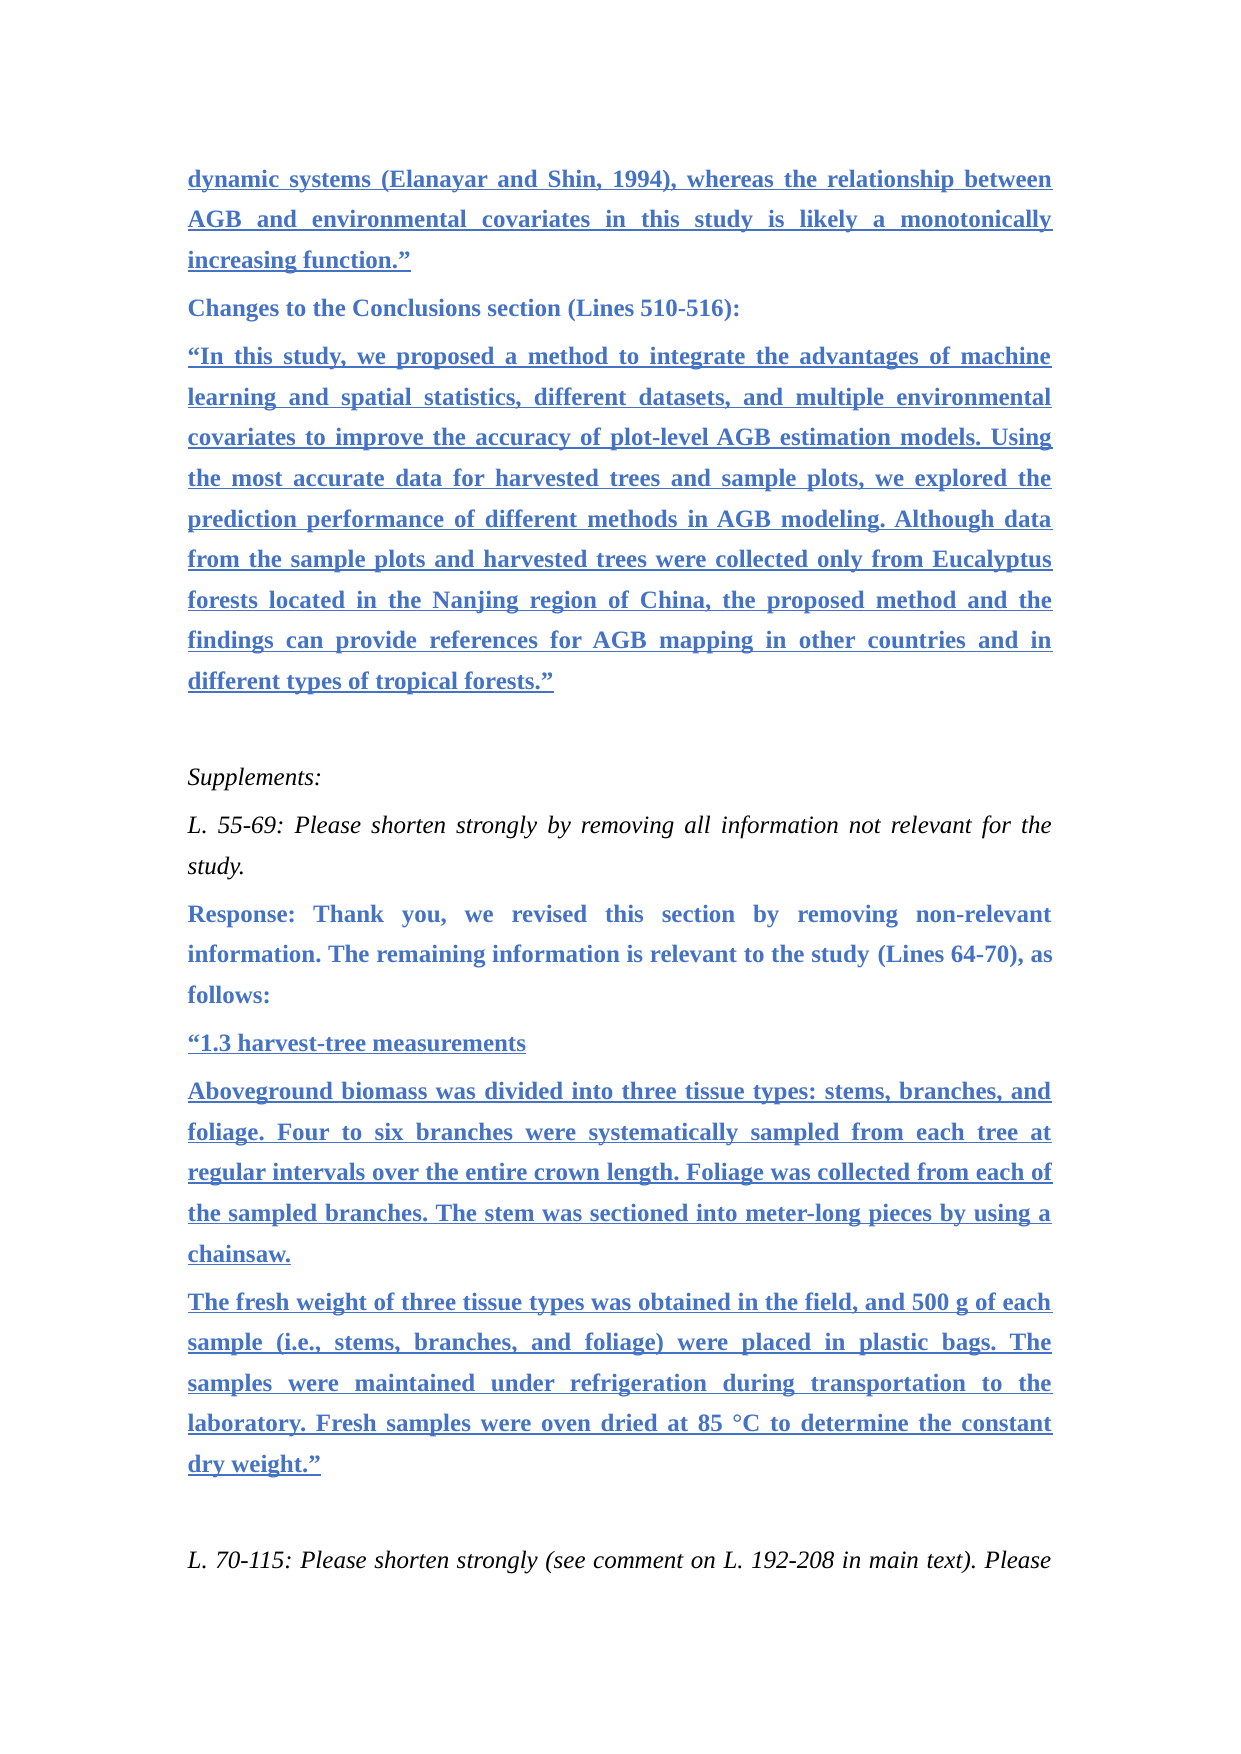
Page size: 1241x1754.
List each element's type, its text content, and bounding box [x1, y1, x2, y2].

text Changes to the Conclusions section (Lines 510-516): [187, 291, 1053, 324]
text “In this study, we proposed a method to integrate the advantages of machine learning and spatial statistics, different datasets, and multiple environmental covariates to improve the accuracy of plot-level AGB estimation models. Using the most accurate data for harvested trees and sample plots, we explored the prediction performance of different methods in AGB modeling. Although data from the sample plots and harvested trees were collected only from Eucalyptus forests located in the Nanjing region of China, the proposed method and the findings can provide references for AGB mapping in other countries and in different types of tropical forests.” [187, 448, 1053, 529]
text The fresh weight of three tissue types was obtained in the field, and 500 g of each sample (i.e., stems, branches, and foliage) were placed in plastic bags. The samples were maintained under refrigeration during transportation to the laboratory. Fresh samples were oven dried at 85 °C to determine the constant dry weight.” [187, 1434, 1053, 1480]
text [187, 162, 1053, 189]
text The fresh weight of three tissue types was obtained in the field, and 500 g of each sample (i.e., stems, branches, and foliage) were placed in plastic bags. The samples were maintained under refrigeration during transportation to the laboratory. Fresh samples were oven dried at 85 °C to determine the constant dry weight.” [187, 1394, 1053, 1433]
text The fresh weight of three tissue types was obtained in the field, and 500 g of each sample (i.e., stems, branches, and foliage) were placed in plastic bags. The samples were maintained under refrigeration during transportation to the laboratory. Fresh samples were oven dried at 85 °C to determine the constant dry weight.” [187, 1313, 1053, 1393]
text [187, 1543, 1053, 1576]
text “1.3 harvest-tree measurements [187, 1026, 1053, 1059]
text “In this study, we proposed a method to integrate the advantages of machine learning and spatial statistics, different datasets, and multiple environmental covariates to improve the accuracy of plot-level AGB estimation models. Using the most accurate data for harvested trees and sample plots, we explored the prediction performance of different methods in AGB modeling. Although data from the sample plots and harvested trees were collected only from Eucalyptus forests located in the Nanjing region of China, the proposed method and the findings can provide references for AGB mapping in other countries and in different types of tropical forests.” [187, 339, 1053, 447]
text Aboveground biomass was divided into three tissue types: stems, branches, and foliage. Four to six branches were systematically sampled from each tree at regular intervals over the entire crown length. Foliage was collected from each of the sampled branches. The stem was sectioned into meter-long pieces by using a chainsaw. [187, 1183, 1053, 1269]
text Supplements: [187, 760, 1053, 793]
text Response: Thank you, we revised this section by removing non-relevant information. The remaining information is relevant to the study (Lines 64-70), as follows: [187, 897, 1053, 1011]
text L. 55-69: Please shorten strongly by removing all information not relevant for the study. [187, 808, 1053, 881]
text The fresh weight of three tissue types was obtained in the field, and 500 g of each sample (i.e., stems, branches, and foliage) were placed in plastic bags. The samples were maintained under refrigeration during transportation to the laboratory. Fresh samples were oven dried at 85 °C to determine the constant dry weight.” [187, 1285, 1053, 1312]
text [187, 190, 1053, 229]
text Aboveground biomass was divided into three tissue types: stems, branches, and foliage. Four to six branches were systematically sampled from each tree at regular intervals over the entire crown length. Foliage was collected from each of the sampled branches. The stem was sectioned into meter-long pieces by using a chainsaw. [187, 1074, 1053, 1182]
